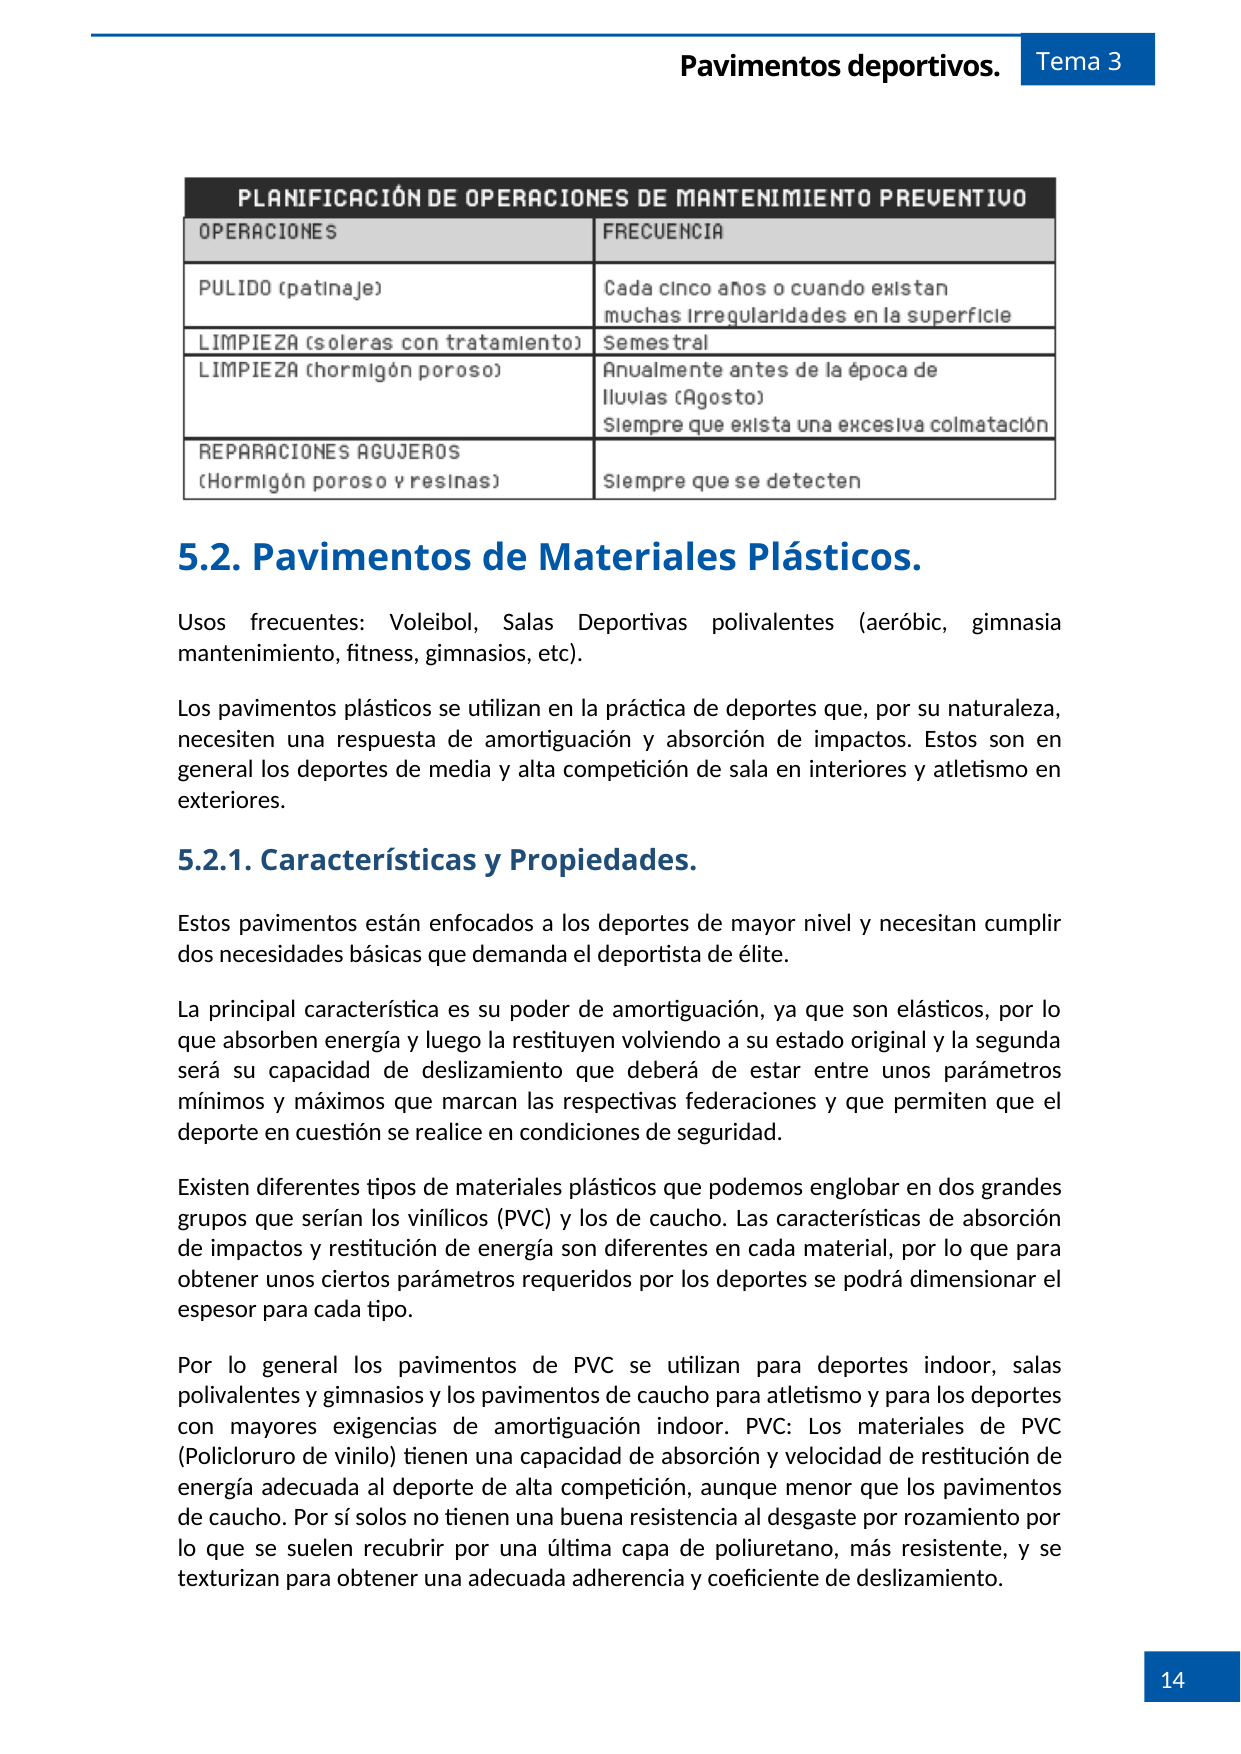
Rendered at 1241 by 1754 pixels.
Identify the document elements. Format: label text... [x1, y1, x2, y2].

text Estos pavimentos están enfocados a los deportes de mayor nivel y necesitan cumplir dos necesidades básicas que demanda el deportista de élite. [177, 907, 1063, 968]
text La principal característica es su poder de amortiguación, ya que son elásticos, por lo que absorben energía y luego la restituyen volviendo a su estado original y la segunda será su capacidad de deslizamiento que deberá de estar entre unos parámetros mínimos y máximos que marcan las respectivas federaciones y que permiten que el deporte en cuestión se realice en condiciones de seguridad. [177, 993, 1063, 1146]
subtitle 5.2. Pavimentos de Materiales Plásticos. [177, 531, 1063, 582]
text Los pavimentos plásticos se utilizan en la práctica de deportes que, por su naturaleza, necesiten una respuesta de amortiguación y absorción de impactos. Estos son en general los deportes de media y alta competición de sala en interiores y atletismo en exteriores. [177, 693, 1063, 815]
text Existen diferentes tipos de materiales plásticos que podemos englobar en dos grandes grupos que serían los vinílicos (PVC) y los de caucho. Las características de absorción de impactos y restitución de energía son diferentes en cada material, por lo que para obtener unos ciertos parámetros requeridos por los deportes se podrá dimensionar el espesor para cada tipo. [177, 1171, 1063, 1324]
picture [177, 171, 1063, 506]
text Por lo general los pavimentos de PVC se utilizan para deportes indoor, salas polivalentes y gimnasios y los pavimentos de caucho para atletismo y para los deportes con mayores exigencias de amortiguación indoor. PVC: Los materiales de PVC (Policloruro de vinilo) tienen una capacidad de absorción y velocidad de restitución de energía adecuada al deporte de alta competición, aunque menor que los pavimentos de caucho. Por sí solos no tienen una buena resistencia al desgaste por rozamiento por lo que se suelen recubrir por una última capa de poliuretano, más resistente, y se texturizan para obtener una adecuada adherencia y coeficiente de deslizamiento. [177, 1349, 1063, 1593]
text Usos frecuentes: Voleibol, Salas Deportivas polivalentes (aeróbic, gimnasia mantenimiento, fitness, gimnasios, etc). [177, 607, 1063, 668]
subtitle 5.2.1. Características y Propiedades. [177, 840, 1063, 879]
